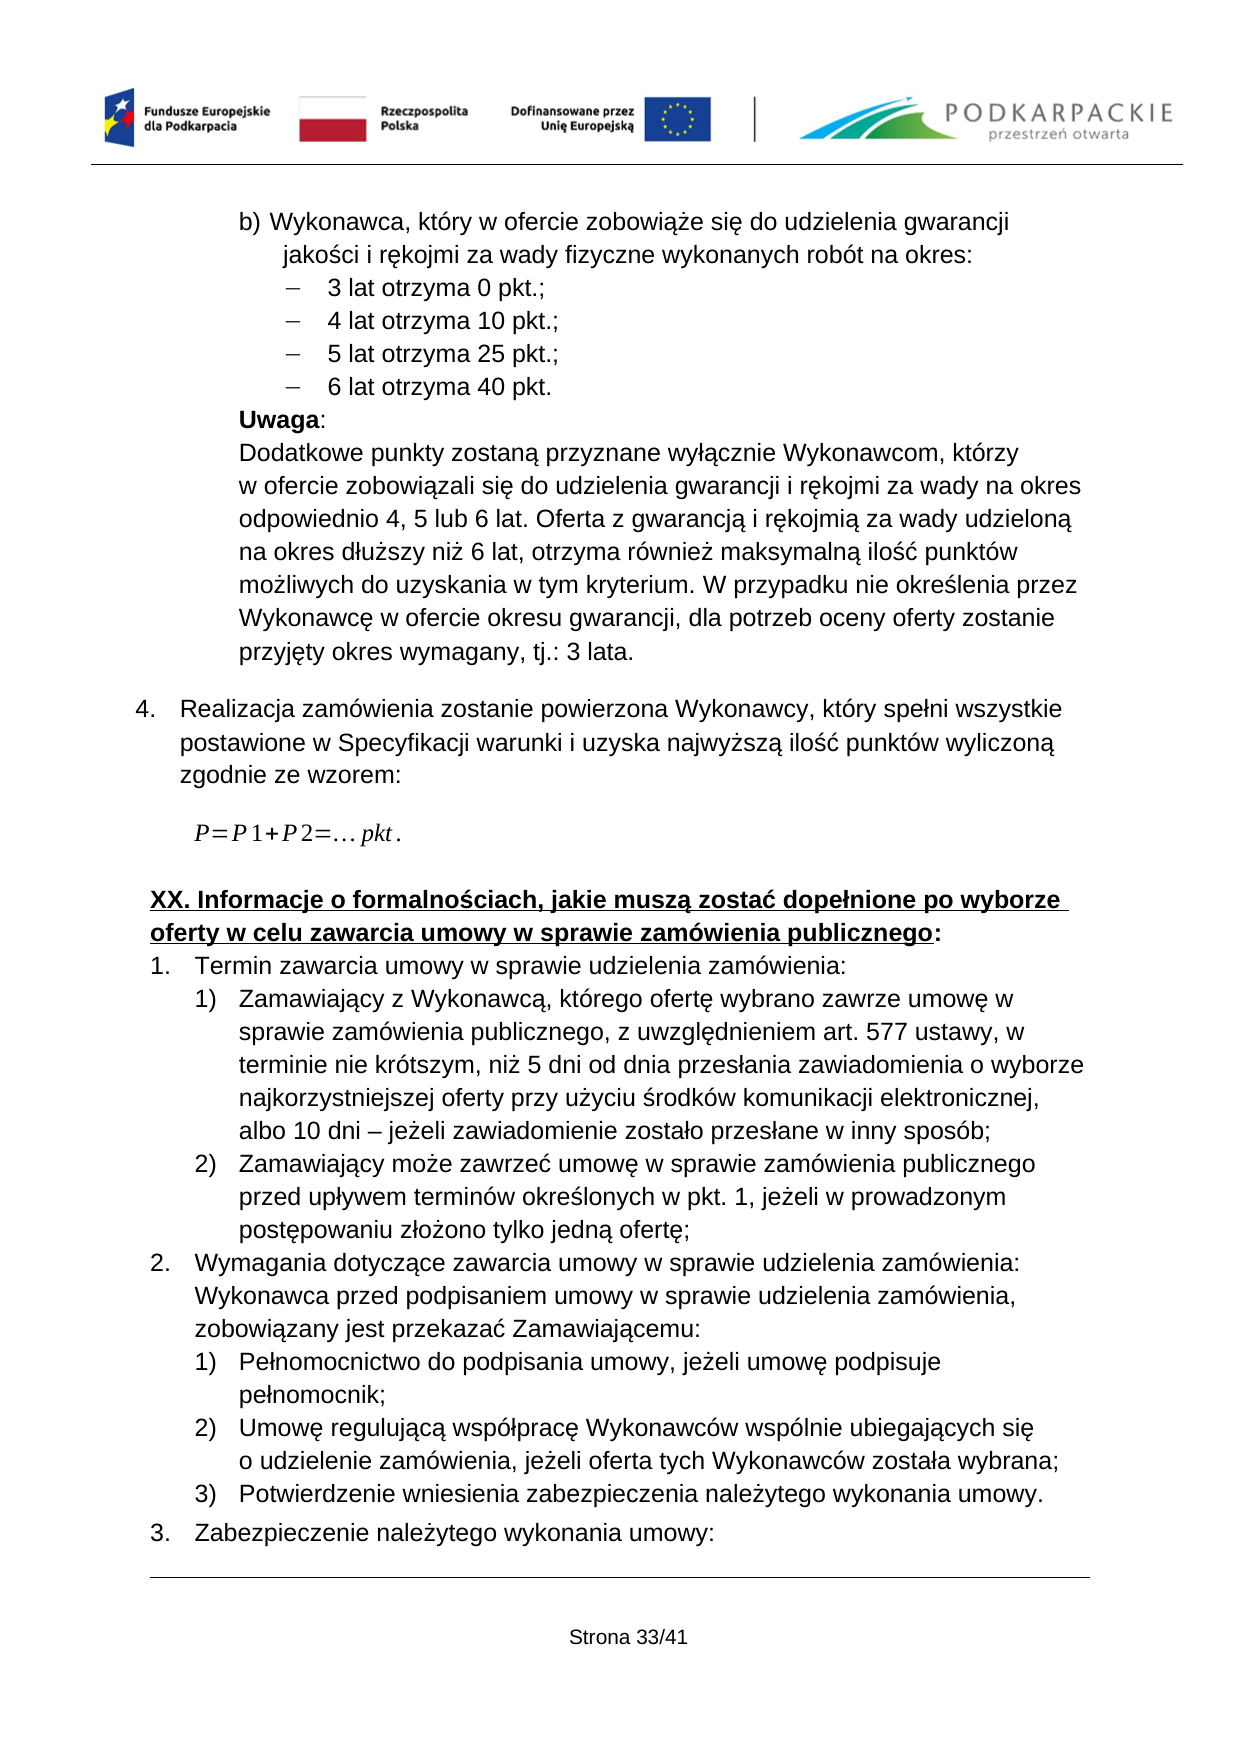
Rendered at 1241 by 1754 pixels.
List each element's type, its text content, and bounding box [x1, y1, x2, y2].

list Potwierdzenie wniesienia zabezpieczenia należytego wykonania umowy. [194, 1479, 1090, 1508]
list Realizacja zamówienia zostanie powierzona Wykonawcy, który spełni wszystkie postawione w Specyfikacji warunki i uzyska najwyższą ilość punktów wyliczoną zgodnie ze wzorem: [135, 694, 1090, 789]
text Dodatkowe punkty zostaną przyznane wyłącznie Wykonawcom, którzy w ofercie zobowiązali się do udzielenia gwarancji i rękojmi za wady na okres odpowiednio 4, 5 lub 6 lat. Oferta z gwarancją i rękojmią za wady udzieloną na okres dłuższy niż 6 lat, otrzyma również maksymalną ilość punktów możliwych do uzyskania w tym kryterium. W przypadku nie określenia przez Wykonawcę w ofercie okresu gwarancji, dla potrzeb oceny oferty zostanie przyjęty okres wymagany, tj.: 3 lata. [239, 438, 1090, 665]
list 5 lat otrzyma 25 pkt.; [283, 339, 1090, 368]
list Umowę regulującą współpracę Wykonawców wspólnie ubiegających się o udzielenie zamówienia, jeżeli oferta tych Wykonawców została wybrana; [194, 1413, 1090, 1475]
list Pełnomocnictwo do podpisania umowy, jeżeli umowę podpisuje pełnomocnik; [194, 1347, 1090, 1409]
text XX. Informacje o formalnościach, jakie muszą zostać dopełnione po wyborze oferty w celu zawarcia umowy w sprawie zamówienia publicznego: [150, 884, 1090, 946]
list Wykonawca, który w ofercie zobowiąże się do udzielenia gwarancji jakości i rękojmi za wady fizyczne wykonanych robót na okres: [238, 207, 1090, 268]
list Zamawiający może zawrzeć umowę w sprawie zamówienia publicznego przed upływem terminów określonych w pkt. 1, jeżeli w prowadzonym postępowaniu złożono tylko jedną ofertę; [194, 1149, 1090, 1243]
list 6 lat otrzyma 40 pkt. [283, 372, 1090, 401]
list 3 lat otrzyma 0 pkt.; [283, 273, 1090, 302]
picture [91, 73, 1187, 162]
list Zabezpieczenie należytego wykonania umowy: [150, 1518, 1090, 1547]
text Wykonawca przed podpisaniem umowy w sprawie udzielenia zamówienia, zobowiązany jest przekazać Zamawiającemu: [194, 1281, 1090, 1343]
list Termin zawarcia umowy w sprawie udzielenia zamówienia: [150, 951, 1090, 979]
list 4 lat otrzyma 10 pkt.; [283, 306, 1090, 335]
text Uwaga: [239, 405, 1090, 434]
list Zamawiający z Wykonawcą, którego ofertę wybrano zawrze umowę w sprawie zamówienia publicznego, z uwzględnieniem art. 577 ustawy, w terminie nie krótszym, niż 5 dni od dnia przesłania zawiadomienia o wyborze najkorzystniejszej oferty przy użyciu środków komunikacji elektronicznej, albo 10 dni – jeżeli zawiadomienie zostało przesłane w inny sposób; [194, 984, 1090, 1144]
list Wymagania dotyczące zawarcia umowy w sprawie udzielenia zamówienia: [150, 1248, 1090, 1277]
